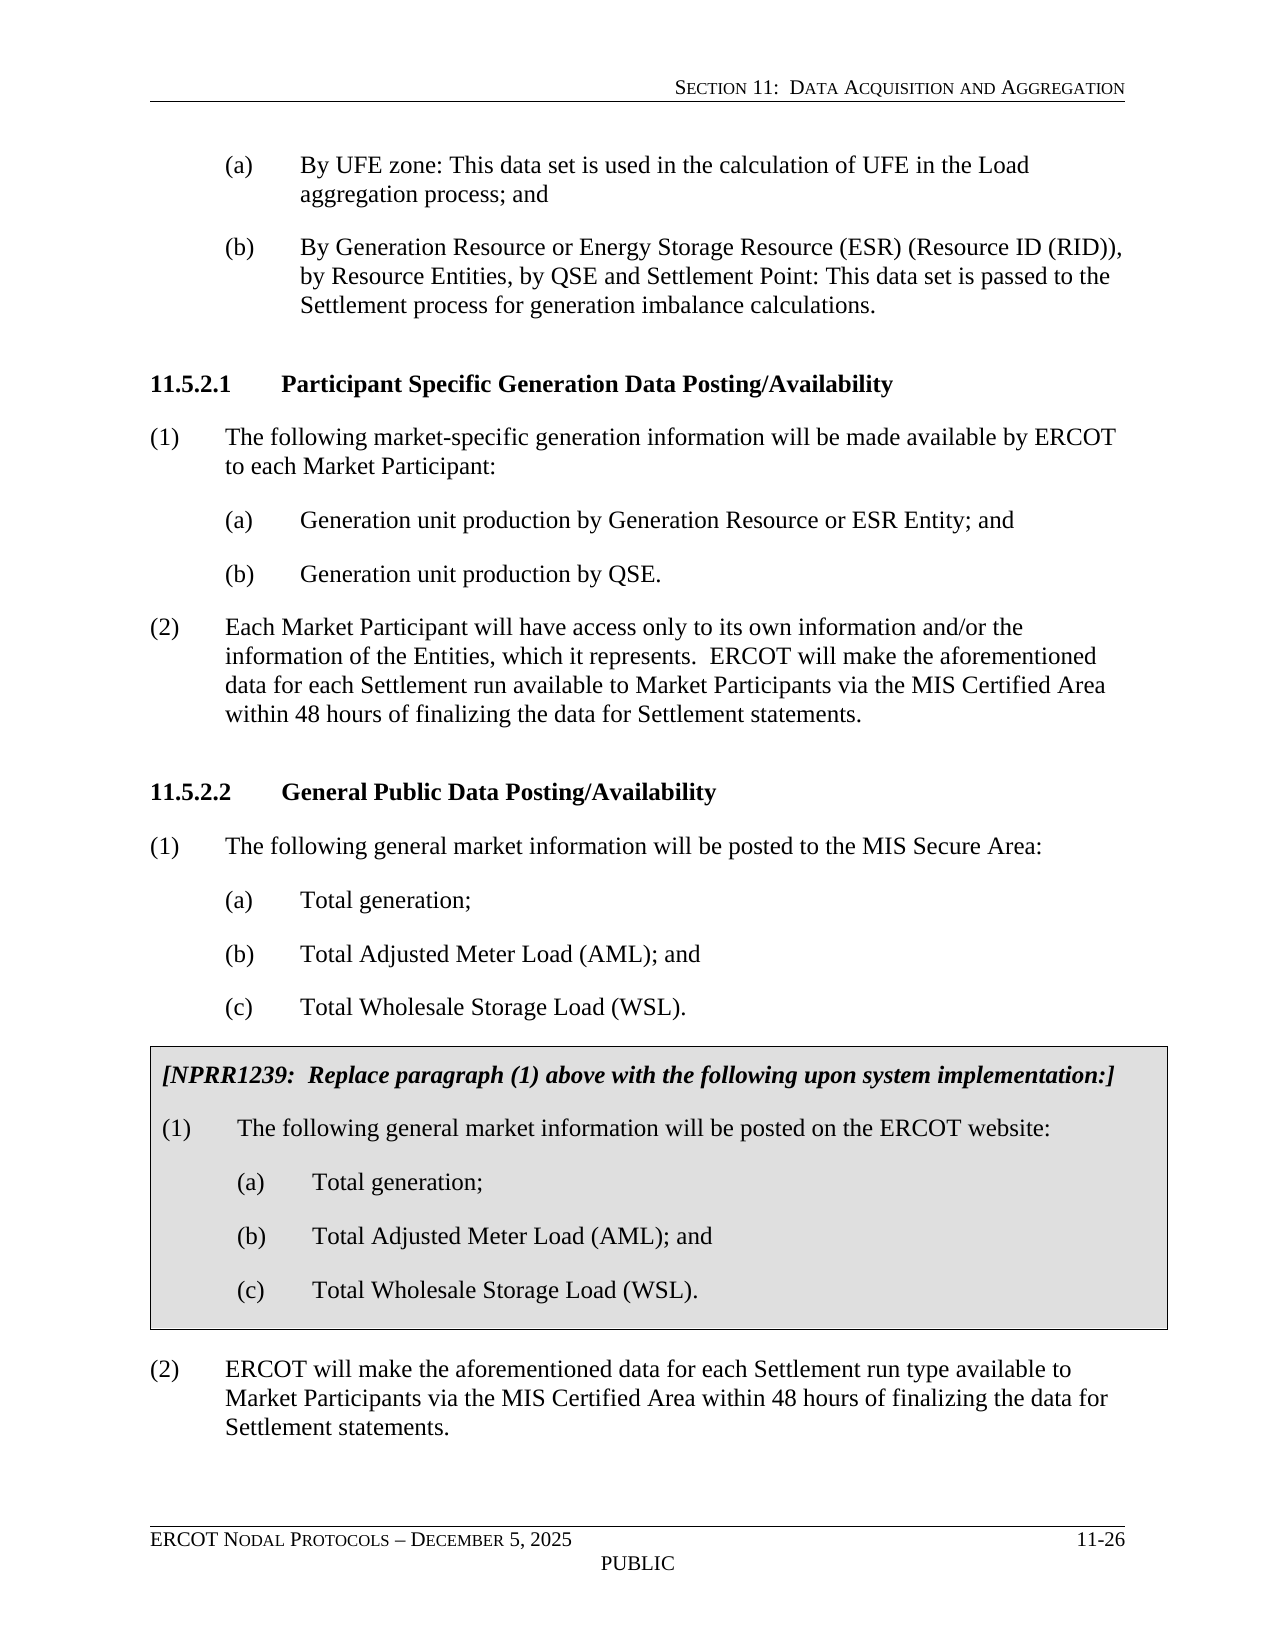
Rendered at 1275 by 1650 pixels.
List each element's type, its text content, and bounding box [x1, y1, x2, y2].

list (a) Generation unit production by Generation Resource or ESR Entity; and [225, 505, 1125, 534]
text (1) The following market-specific generation information will be made available by ERCOT to each Market Participant: [150, 422, 1125, 480]
text (2) ERCOT will make the aforementioned data for each Settlement run type available to Market Participants via the MIS Certified Area within 48 hours of finalizing the data for Settlement statements. [150, 1354, 1125, 1441]
table_header [NPRR1239: Replace paragraph (1) above with the following upon system implementation:] (1) The following general market information will be posted on the ERCOT website: (a) Total generation; (b) Total Adjusted Meter Load (AML); and (c) Total Wholesale Storage Load (WSL). [151, 1047, 1167, 1328]
list (b) By Generation Resource or Energy Storage Resource (ESR) (Resource ID (RID)), by Resource Entities, by QSE and Settlement Point: This data set is passed to the Settlement process for generation imbalance calculations. [225, 232, 1125, 319]
list (b) Generation unit production by QSE. [225, 559, 1125, 587]
text 11.5.2.2 General Public Data Posting/Availability [150, 777, 1125, 806]
list (c) Total Wholesale Storage Load (WSL). [225, 992, 1125, 1021]
text (1) The following general market information will be posted to the MIS Secure Area: [150, 831, 1125, 860]
text 11.5.2.1 Participant Specific Generation Data Posting/Availability [150, 369, 1125, 397]
text (2) Each Market Participant will have access only to its own information and/or the information of the Entities, which it represents. ERCOT will make the aforementioned data for each Settlement run available to Market Participants via the MIS Certified Area within 48 hours of finalizing the data for Settlement statements. [150, 612, 1125, 727]
list (a) By UFE zone: This data set is used in the calculation of UFE in the Load aggregation process; and [225, 150, 1125, 207]
list (b) Total Adjusted Meter Load (AML); and [225, 939, 1125, 967]
list (a) Total generation; [225, 885, 1125, 914]
